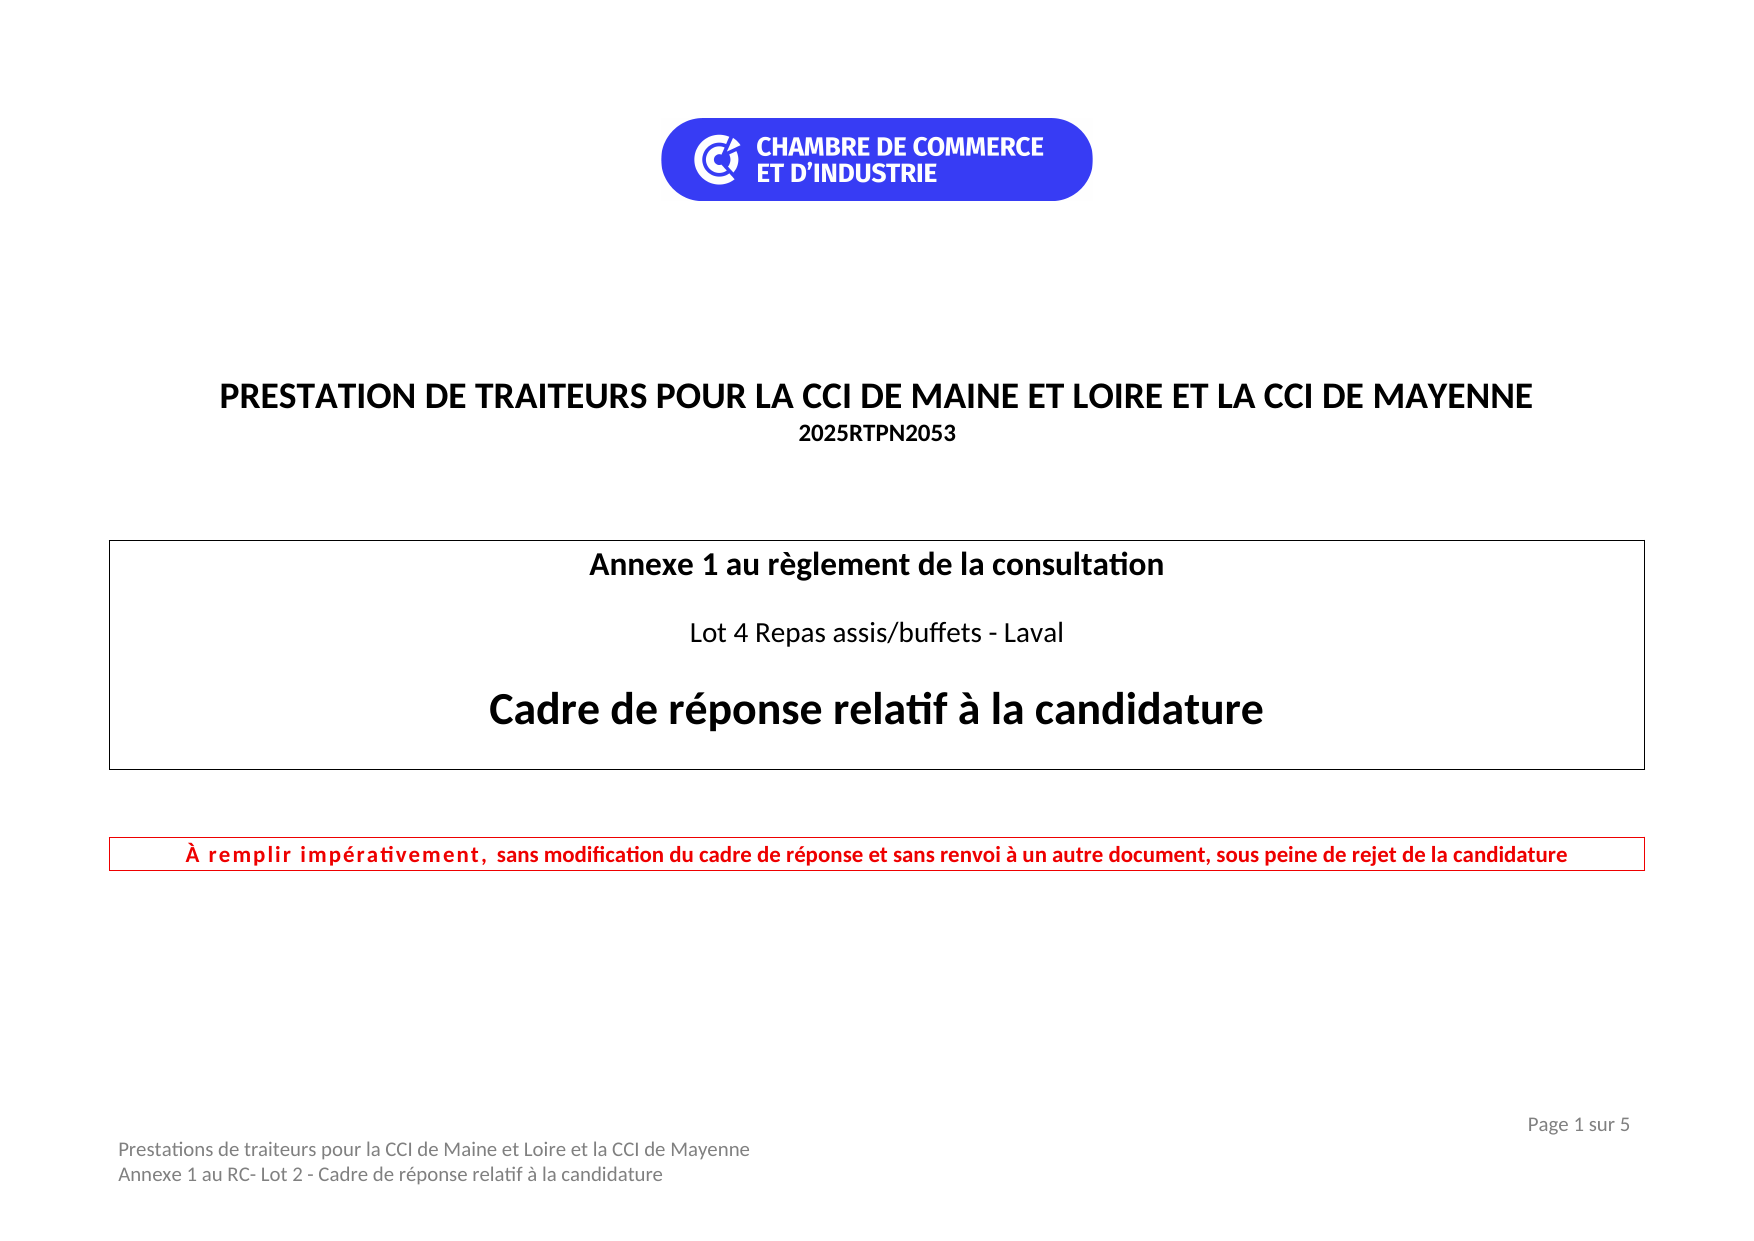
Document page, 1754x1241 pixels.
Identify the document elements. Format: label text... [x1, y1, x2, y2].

text PRESTATION DE TRAITEURS POUR LA CCI DE MAINE ET LOIRE ET LA CCI DE MAYENNE [118, 372, 1636, 417]
text À remplir impérativement, sans modification du cadre de réponse et sans renvoi à un autre document, sous peine de rejet de la candidature [110, 838, 1644, 870]
picture [661, 118, 1093, 201]
text Cadre de réponse relatif à la candidature [118, 680, 1636, 736]
text Lot 4 Repas assis/buffets - Laval [118, 614, 1636, 650]
text 2025RTPN2053 [118, 417, 1636, 448]
text Annexe 1 au règlement de la consultation [110, 541, 1644, 583]
